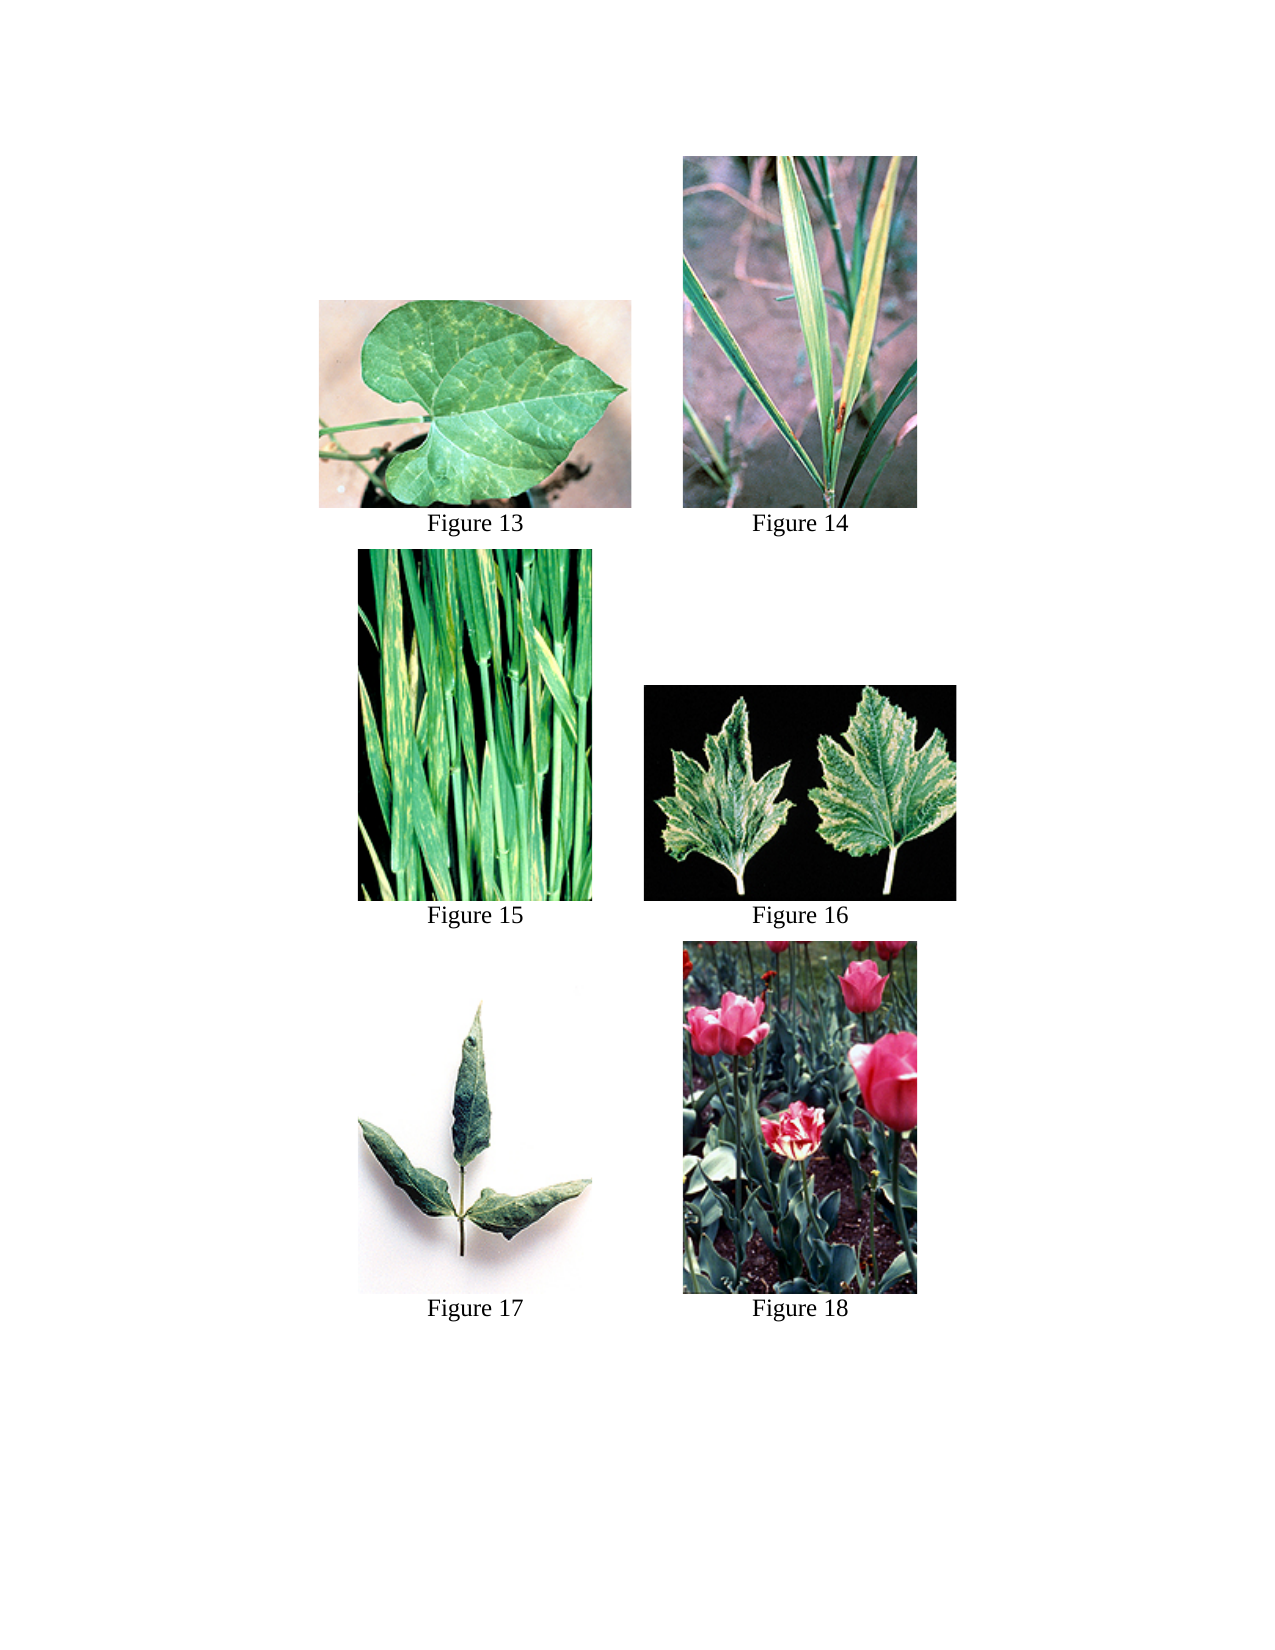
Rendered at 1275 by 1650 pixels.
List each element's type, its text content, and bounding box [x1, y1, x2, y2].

picture [318, 300, 632, 508]
picture [357, 974, 593, 1294]
picture [682, 941, 918, 1294]
picture [682, 156, 918, 508]
table_header Figure 14 [638, 150, 962, 543]
table_header Figure 13 [313, 150, 637, 543]
table_cell Figure 17 [313, 936, 637, 1328]
picture [357, 549, 593, 901]
table_cell Figure 18 [638, 936, 962, 1328]
picture [643, 685, 957, 901]
table_cell Figure 16 [638, 543, 962, 936]
table_cell Figure 15 [313, 543, 637, 936]
